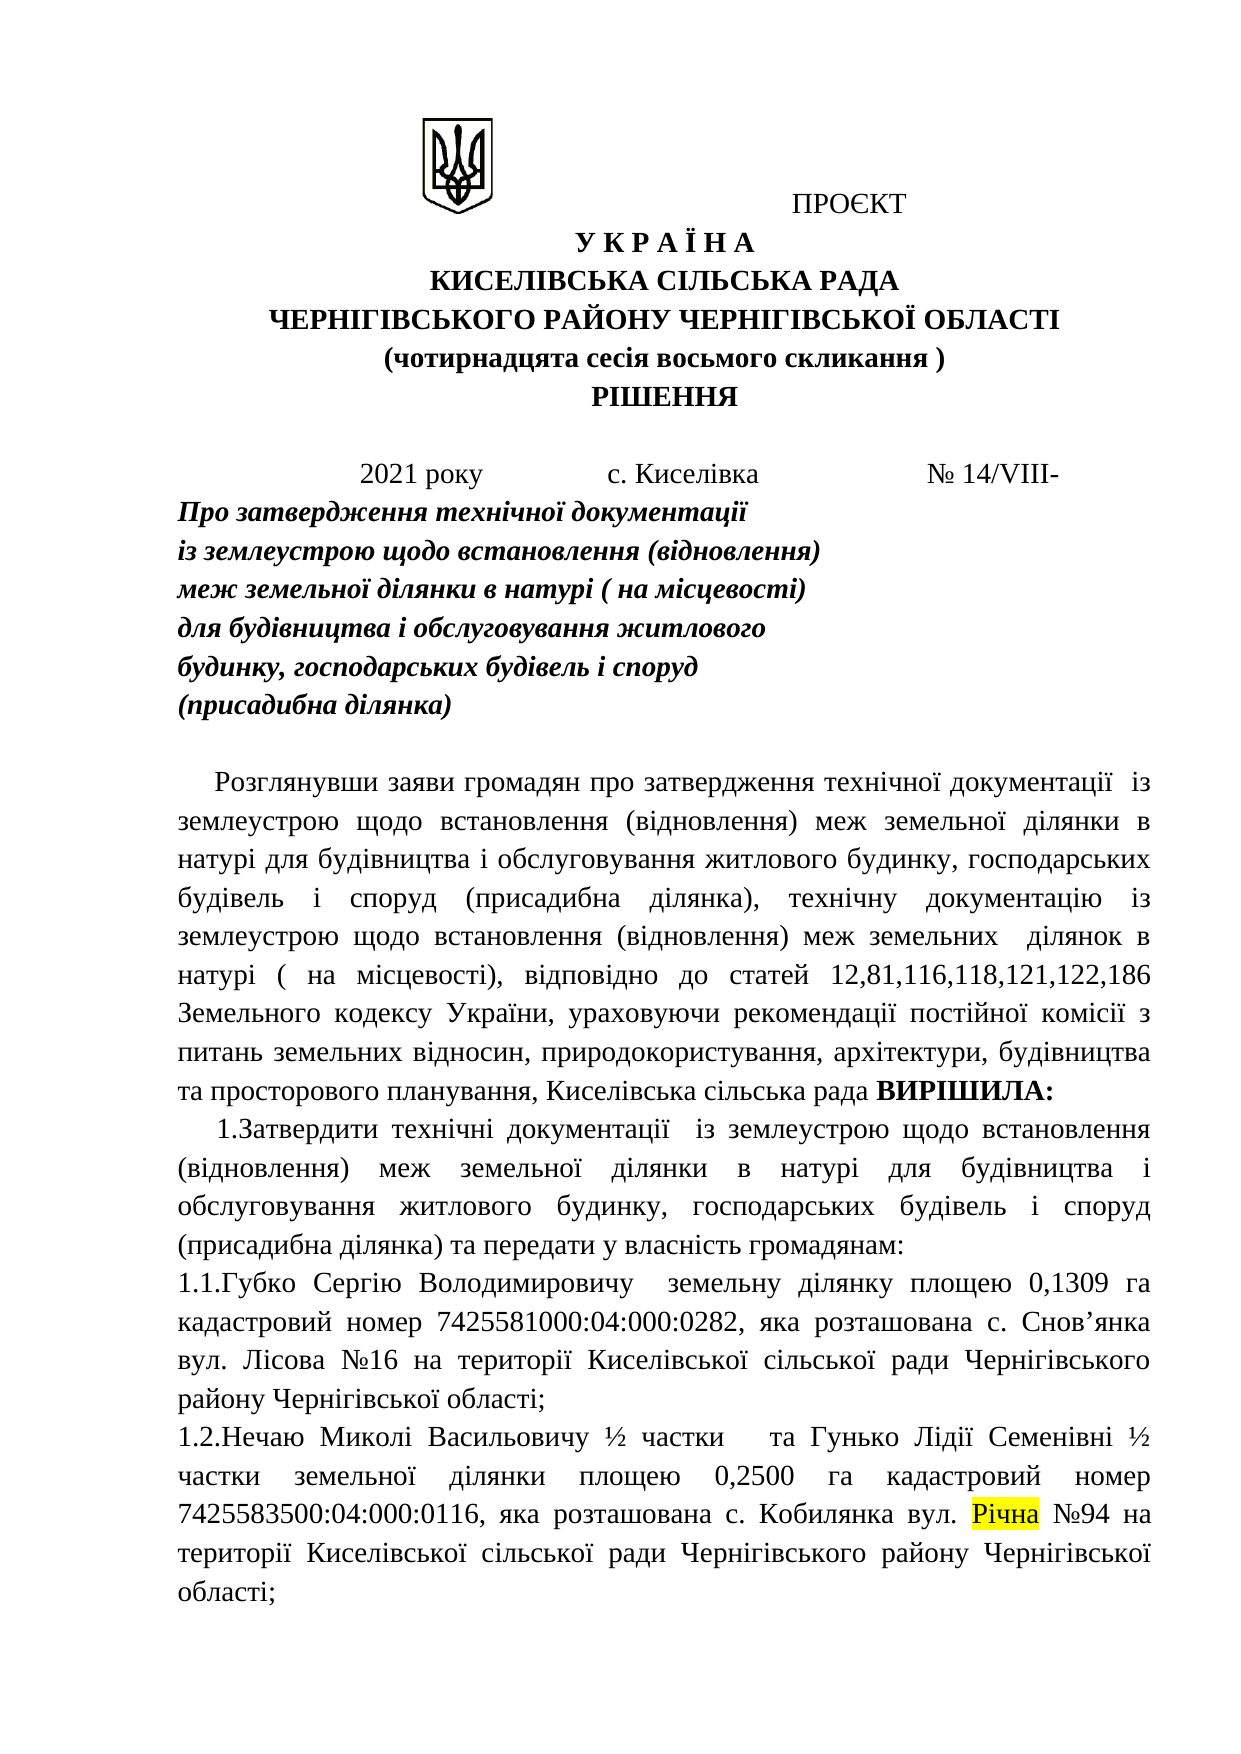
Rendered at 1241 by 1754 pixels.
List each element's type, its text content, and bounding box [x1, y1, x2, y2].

text ПРОЄКТ [177, 118, 1152, 220]
text Розглянувши заяви громадян про затвердження технічної документації із землеустрою щодо встановлення (відновлення) меж земельної ділянки в натурі для будівництва і обслуговування житлового будинку, господарських будівель і споруд (присадибна ділянка), технічну документацію із землеустрою щодо встановлення (відновлення) меж земельних ділянок в натурі ( на місцевості), відповідно до статей 12,81,116,118,121,122,186 Земельного кодексу України, ураховуючи рекомендації постійної комісії з питань земельних відносин, природокористування, архітектури, будівництва та просторового планування, Киселівська сільська рада ВИРІШИЛА: [177, 764, 1152, 1106]
text Про затвердження технічної документації [177, 494, 1152, 528]
text меж земельної ділянки в натурі ( на місцевості) [177, 572, 1152, 605]
text 1.2.Нечаю Миколі Васильовичу ½ частки та Гунько Лідії Семенівні ½ частки земельної ділянки площею 0,2500 га кадастровий номер 7425583500:04:000:0116, яка розташована с. Кобилянка вул. Річна №94 на території Киселівської сільської ради Чернігівського району Чернігівської області; [177, 1419, 1152, 1607]
text 2021 року с. Киселівка № 14/VІІІ- [177, 456, 1152, 489]
text будинку, господарських будівель і споруд [177, 649, 1152, 682]
picture [422, 118, 493, 214]
text для будівництва і обслуговування житлового [177, 610, 1152, 644]
text (чотирнадцята сесія восьмого скликання ) [177, 340, 1152, 374]
text ЧЕРНІГІВСЬКОГО РАЙОНУ ЧЕРНІГІВСЬКОЇ ОБЛАСТІ [177, 302, 1152, 335]
text 1.1.Губко Сергію Володимировичу земельну ділянку площею 0,1309 га кадастровий номер 7425581000:04:000:0282, яка розташована с. Снов’янка вул. Лісова №16 на території Киселівської сільської ради Чернігівського району Чернігівської області; [177, 1265, 1152, 1414]
text РІШЕННЯ [177, 379, 1152, 412]
text КИСЕЛІВСЬКА СІЛЬСЬКА РАДА [177, 263, 1152, 297]
text (присадибна ділянка) [177, 687, 1152, 721]
text 1.Затвердити технічні документації із землеустрою щодо встановлення (відновлення) меж земельної ділянки в натурі для будівництва і обслуговування житлового будинку, господарських будівель і споруд (присадибна ділянка) та передати у власність громадянам: [177, 1111, 1152, 1260]
text із землеустрою щодо встановлення (відновлення) [177, 533, 1152, 567]
text У К Р А Ї Н А [177, 225, 1152, 258]
